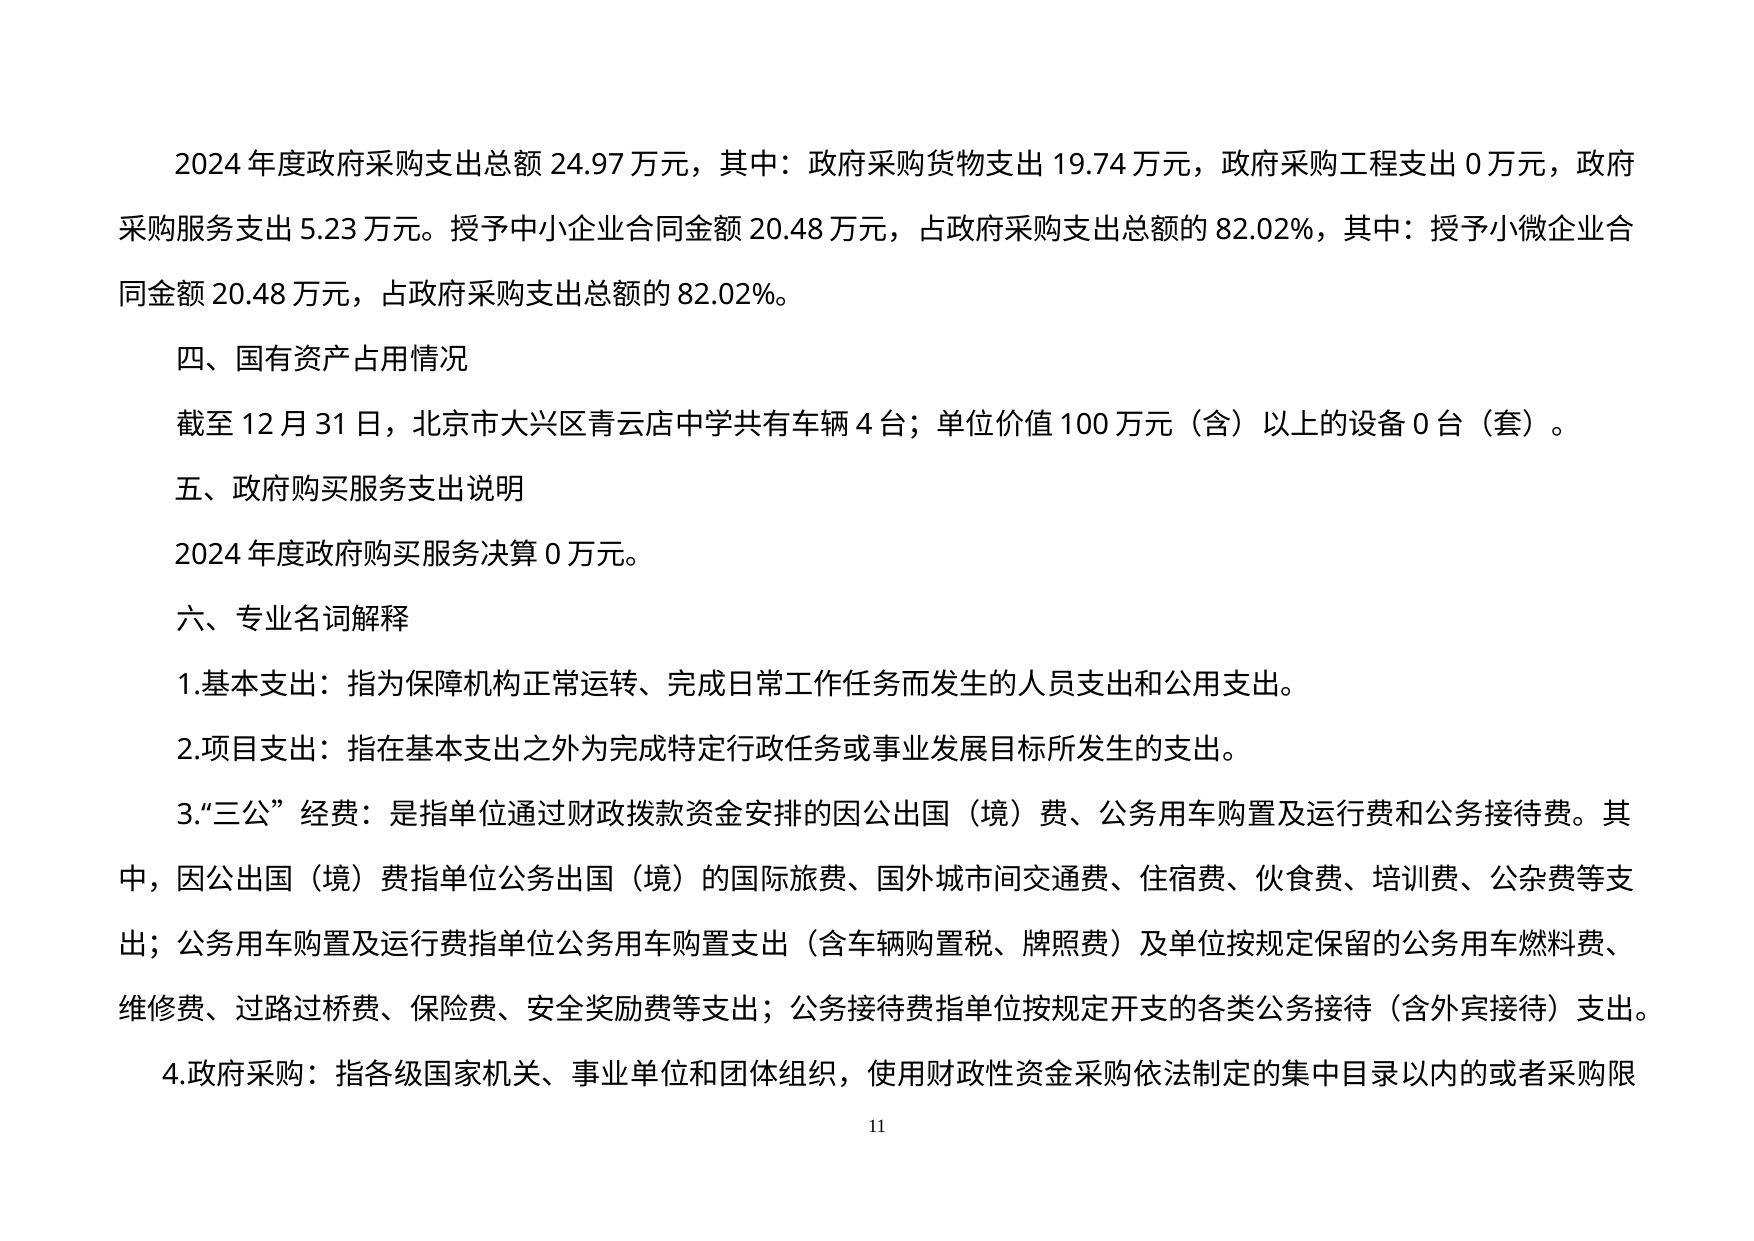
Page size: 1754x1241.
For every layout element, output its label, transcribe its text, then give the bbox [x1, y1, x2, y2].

text 五、政府购买服务支出说明 [118, 454, 1636, 519]
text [118, 1039, 1636, 1104]
text 3.“三公”经费：是指单位通过财政拨款资金安排的因公出国（境）费、公务用车购置及运行费和公务接待费。其中，因公出国（境）费指单位公务出国（境）的国际旅费、国外城市间交通费、住宿费、伙食费、培训费、公杂费等支出；公务用车购置及运行费指单位公务用车购置支出（含车辆购置税、牌照费）及单位按规定保留的公务用车燃料费、维修费、过路过桥费、保险费、安全奖励费等支出；公务接待费指单位按规定开支的各类公务接待（含外宾接待）支出。 [118, 779, 1636, 1039]
text 2.项目支出：指在基本支出之外为完成特定行政任务或事业发展目标所发生的支出。 [118, 714, 1636, 779]
text 四、国有资产占用情况 [118, 324, 1636, 389]
text 1.基本支出：指为保障机构正常运转、完成日常工作任务而发生的人员支出和公用支出。 [118, 649, 1636, 714]
text 2024年度政府采购支出总额24.97万元，其中：政府采购货物支出19.74万元，政府采购工程支出0万元，政府采购服务支出5.23万元。授予中小企业合同金额20.48万元，占政府采购支出总额的82.02%，其中：授予小微企业合同金额20.48万元，占政府采购支出总额的82.02%。 [118, 129, 1636, 324]
text 六、专业名词解释 [118, 584, 1636, 649]
text 截至12月31日，北京市大兴区青云店中学共有车辆4台；单位价值100万元（含）以上的设备0台（套）。 [118, 389, 1636, 454]
text 2024年度政府购买服务决算0万元。 [118, 519, 1636, 584]
